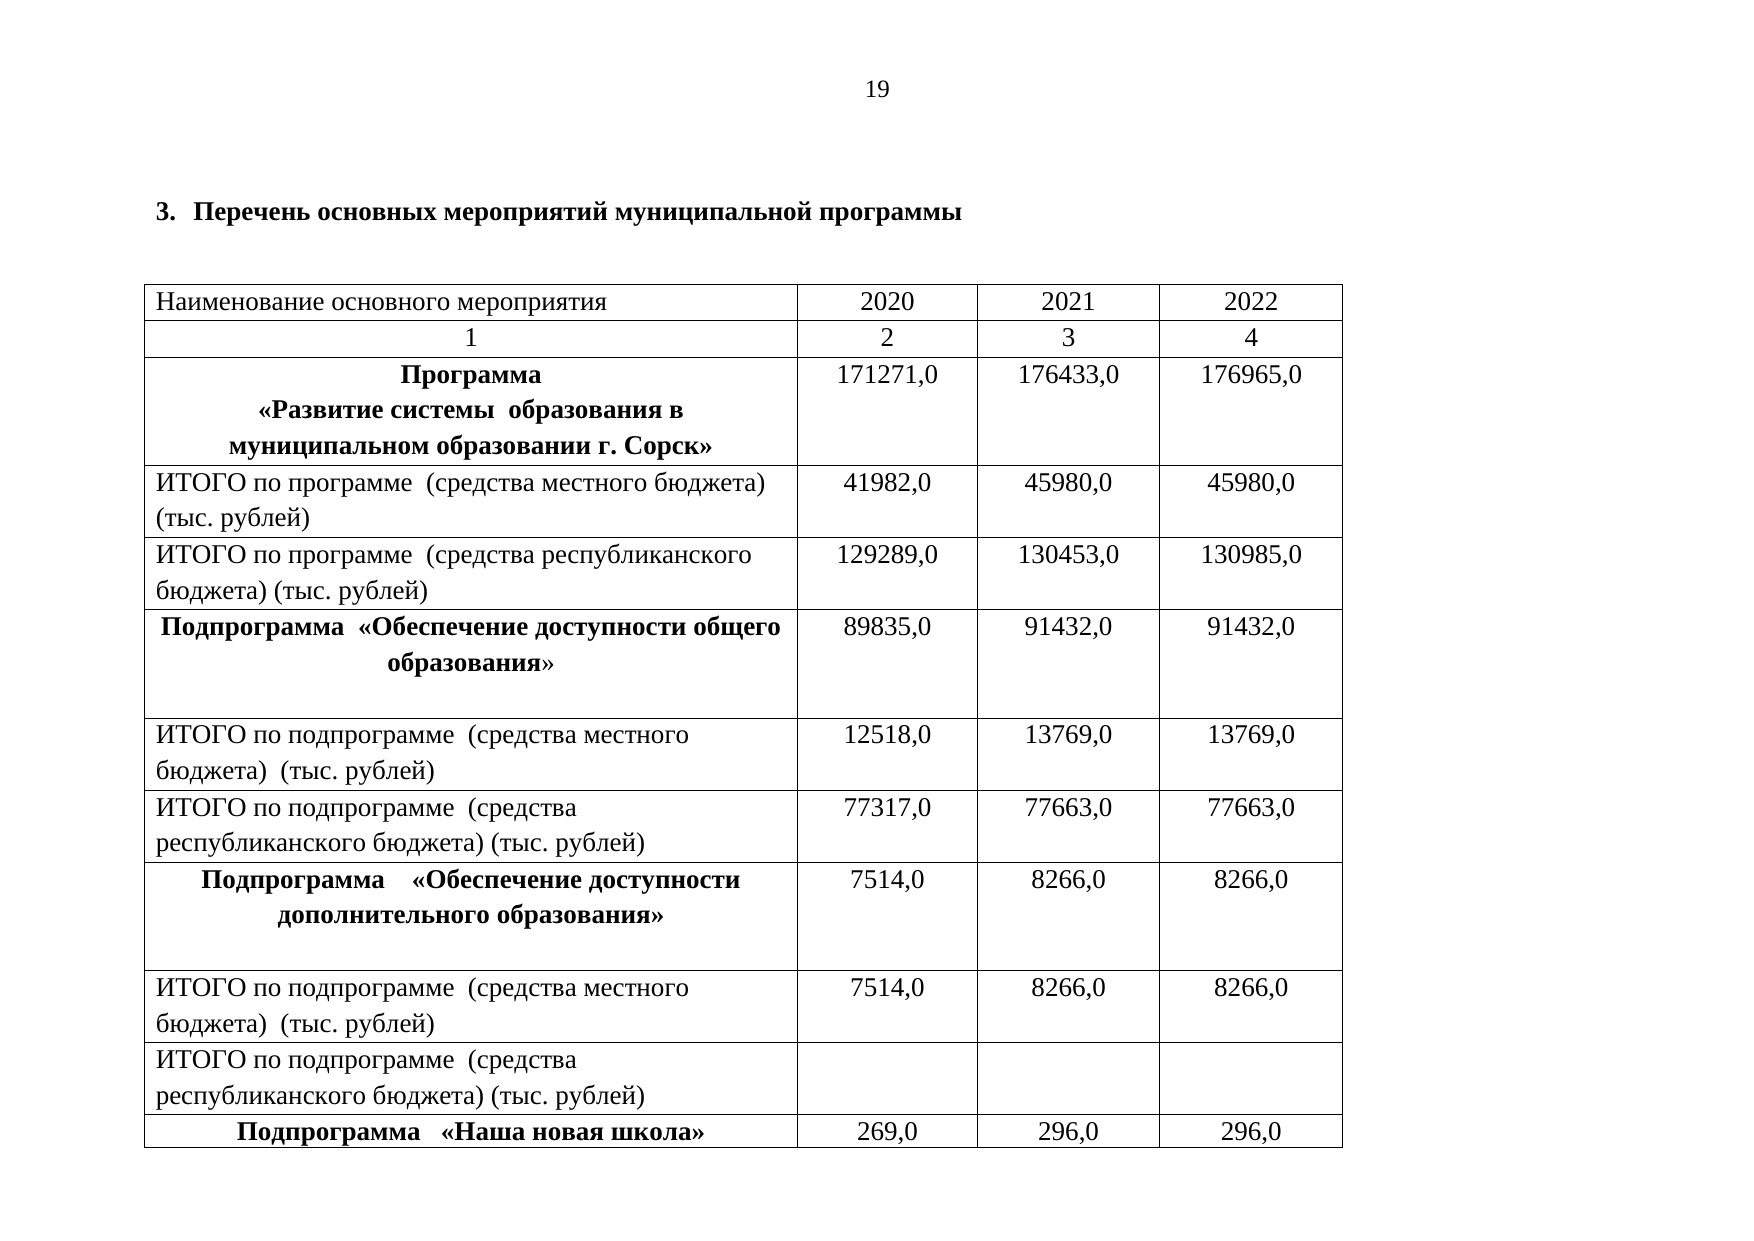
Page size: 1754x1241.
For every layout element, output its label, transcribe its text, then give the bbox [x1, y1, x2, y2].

table_cell 296,0 [1160, 1115, 1342, 1147]
table_cell 130985,0 [1160, 538, 1342, 609]
table_cell 2 [798, 321, 977, 357]
table_cell 91432,0 [978, 610, 1159, 717]
table_cell [1160, 1043, 1342, 1114]
table_cell 3 [978, 321, 1159, 357]
table_cell 8266,0 [978, 971, 1159, 1042]
table_cell 171271,0 [798, 358, 977, 465]
table_cell 77317,0 [798, 791, 977, 862]
table_cell 269,0 [798, 1115, 977, 1147]
table_cell 13769,0 [978, 719, 1159, 789]
table_cell 8266,0 [978, 863, 1159, 970]
table_cell ИТОГО по подпрограмме (средства республиканского бюджета) (тыс. рублей) [145, 791, 797, 862]
list Перечень основных мероприятий муниципальной программы [156, 195, 1636, 226]
table_cell ИТОГО по программе (средства местного бюджета) (тыс. рублей) [145, 466, 797, 537]
table_cell 8266,0 [1160, 971, 1342, 1042]
table_cell Подпрограмма «Обеспечение доступности общего образования» [145, 610, 797, 717]
table_cell 77663,0 [978, 791, 1159, 862]
table_cell 91432,0 [1160, 610, 1342, 717]
table_header 2022 [1160, 285, 1342, 320]
table_cell 45980,0 [978, 466, 1159, 537]
table_cell 77663,0 [1160, 791, 1342, 862]
table_cell 45980,0 [1160, 466, 1342, 537]
table_cell 176433,0 [978, 358, 1159, 465]
table_cell ИТОГО по программе (средства республиканского бюджета) (тыс. рублей) [145, 538, 797, 609]
table_cell 41982,0 [798, 466, 977, 537]
table_cell 176965,0 [1160, 358, 1342, 465]
table_cell 13769,0 [1160, 719, 1342, 789]
table_cell 296,0 [978, 1115, 1159, 1147]
table_cell 7514,0 [798, 971, 977, 1042]
table_cell 8266,0 [1160, 863, 1342, 970]
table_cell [145, 1043, 797, 1114]
table_header 2020 [798, 285, 977, 320]
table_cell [145, 971, 797, 1042]
table_cell Программа «Развитие системы образования в муниципальном образовании г. Сорск» [145, 358, 797, 465]
table_cell 4 [1160, 321, 1342, 357]
table_cell 129289,0 [798, 538, 977, 609]
table_cell 12518,0 [798, 719, 977, 789]
table_cell 130453,0 [978, 538, 1159, 609]
table_cell [978, 1043, 1159, 1114]
table_cell Подпрограмма «Обеспечение доступности дополнительного образования» [145, 863, 797, 970]
table_cell 1 [145, 321, 797, 357]
table_cell 89835,0 [798, 610, 977, 717]
table_cell [798, 1043, 977, 1114]
table_header Наименование основного мероприятия [145, 285, 797, 320]
table_cell 7514,0 [798, 863, 977, 970]
table_cell ИТОГО по подпрограмме (средства местного бюджета) (тыс. рублей) [145, 719, 797, 789]
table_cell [145, 1115, 797, 1147]
table_header 2021 [978, 285, 1159, 320]
